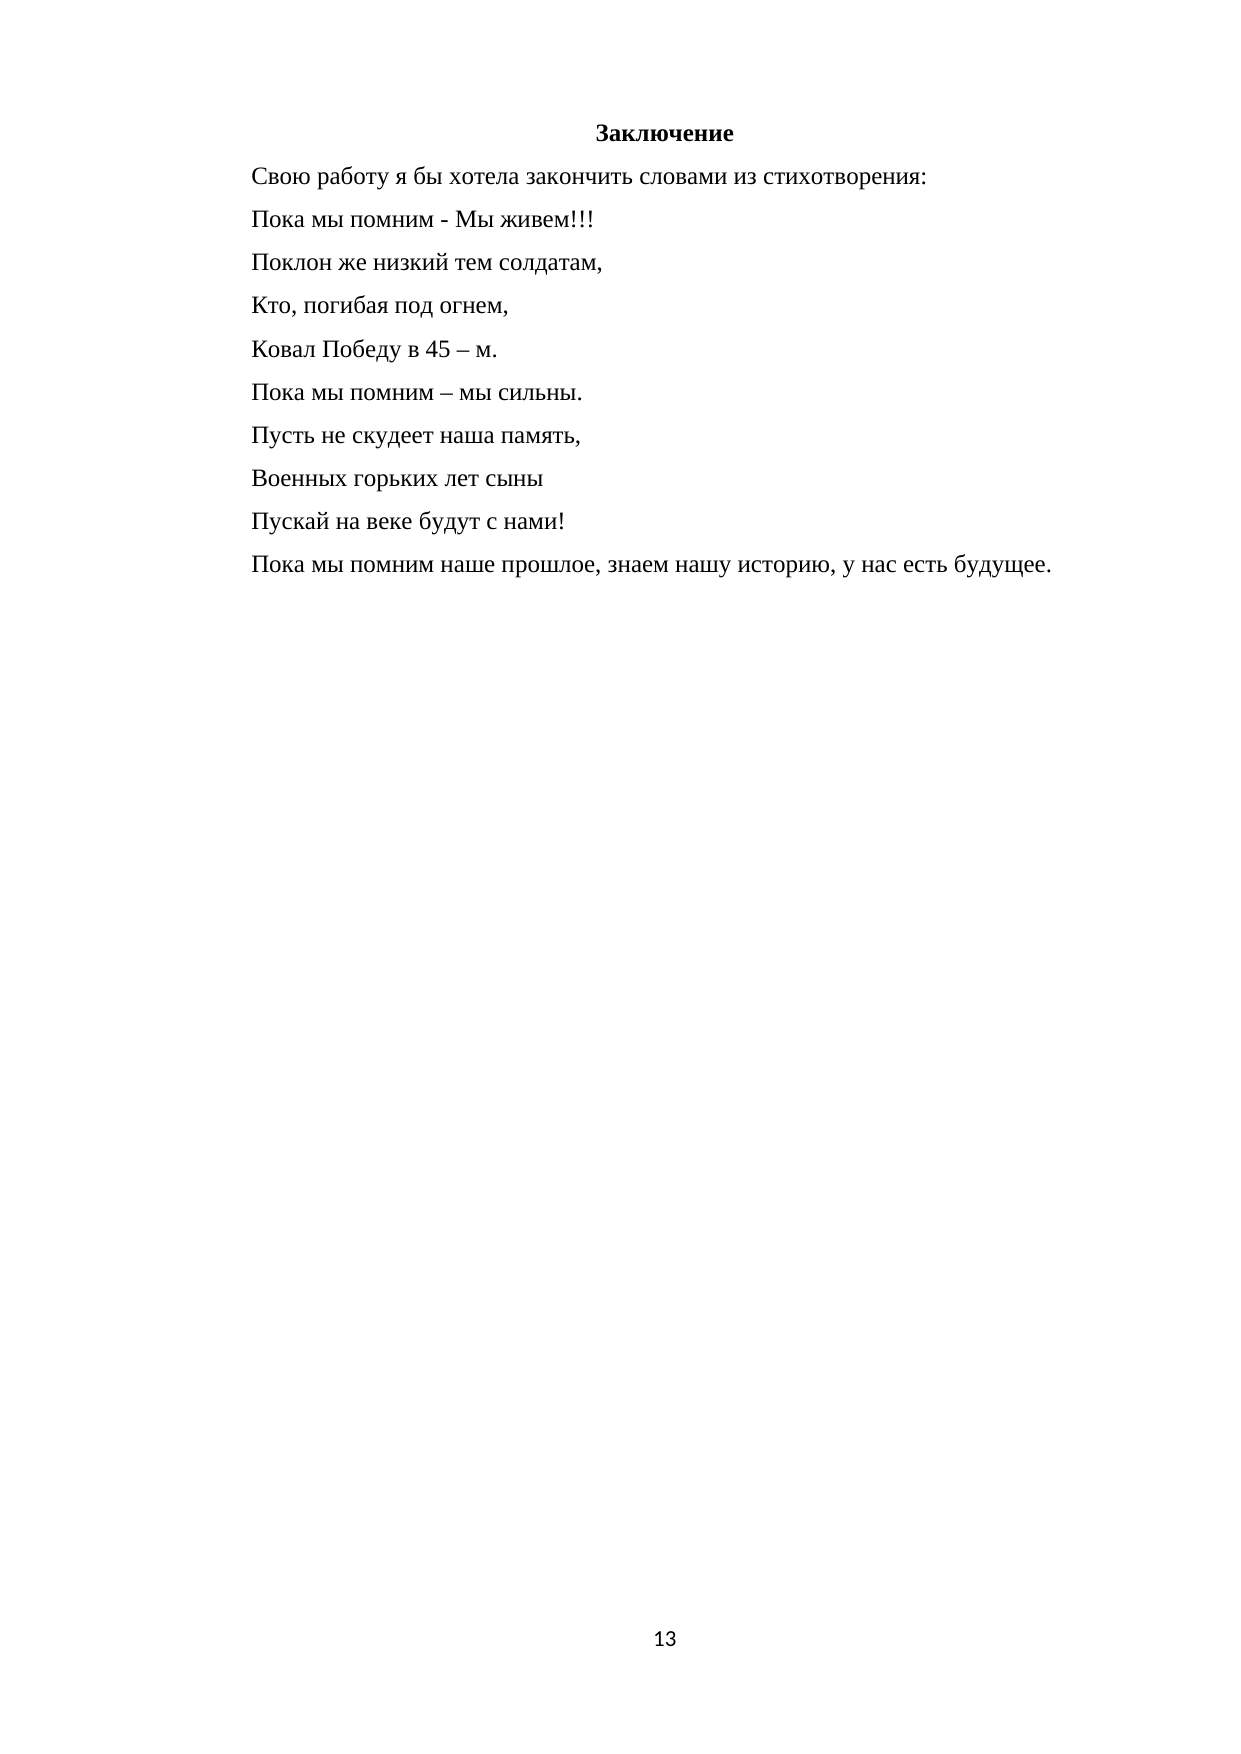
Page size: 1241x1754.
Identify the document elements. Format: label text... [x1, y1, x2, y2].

text Пока мы помним - Мы живем!!! [177, 204, 1152, 233]
text Кто, погибая под огнем, [177, 291, 1152, 319]
text Военных горьких лет сыны [177, 463, 1152, 492]
text Ковал Победу в 45 – м. [177, 334, 1152, 362]
text Пускай на веке будут с нами! [177, 506, 1152, 535]
text Свою работу я бы хотела закончить словами из стихотворения: [177, 161, 1152, 190]
text Пока мы помним – мы сильны. [177, 377, 1152, 406]
text Пусть не скудеет наша память, [177, 420, 1152, 449]
text Пока мы помним наше прошлое, знаем нашу историю, у нас есть будущее. [177, 549, 1152, 578]
text Заключение [177, 118, 1152, 147]
text Поклон же низкий тем солдатам, [177, 247, 1152, 276]
